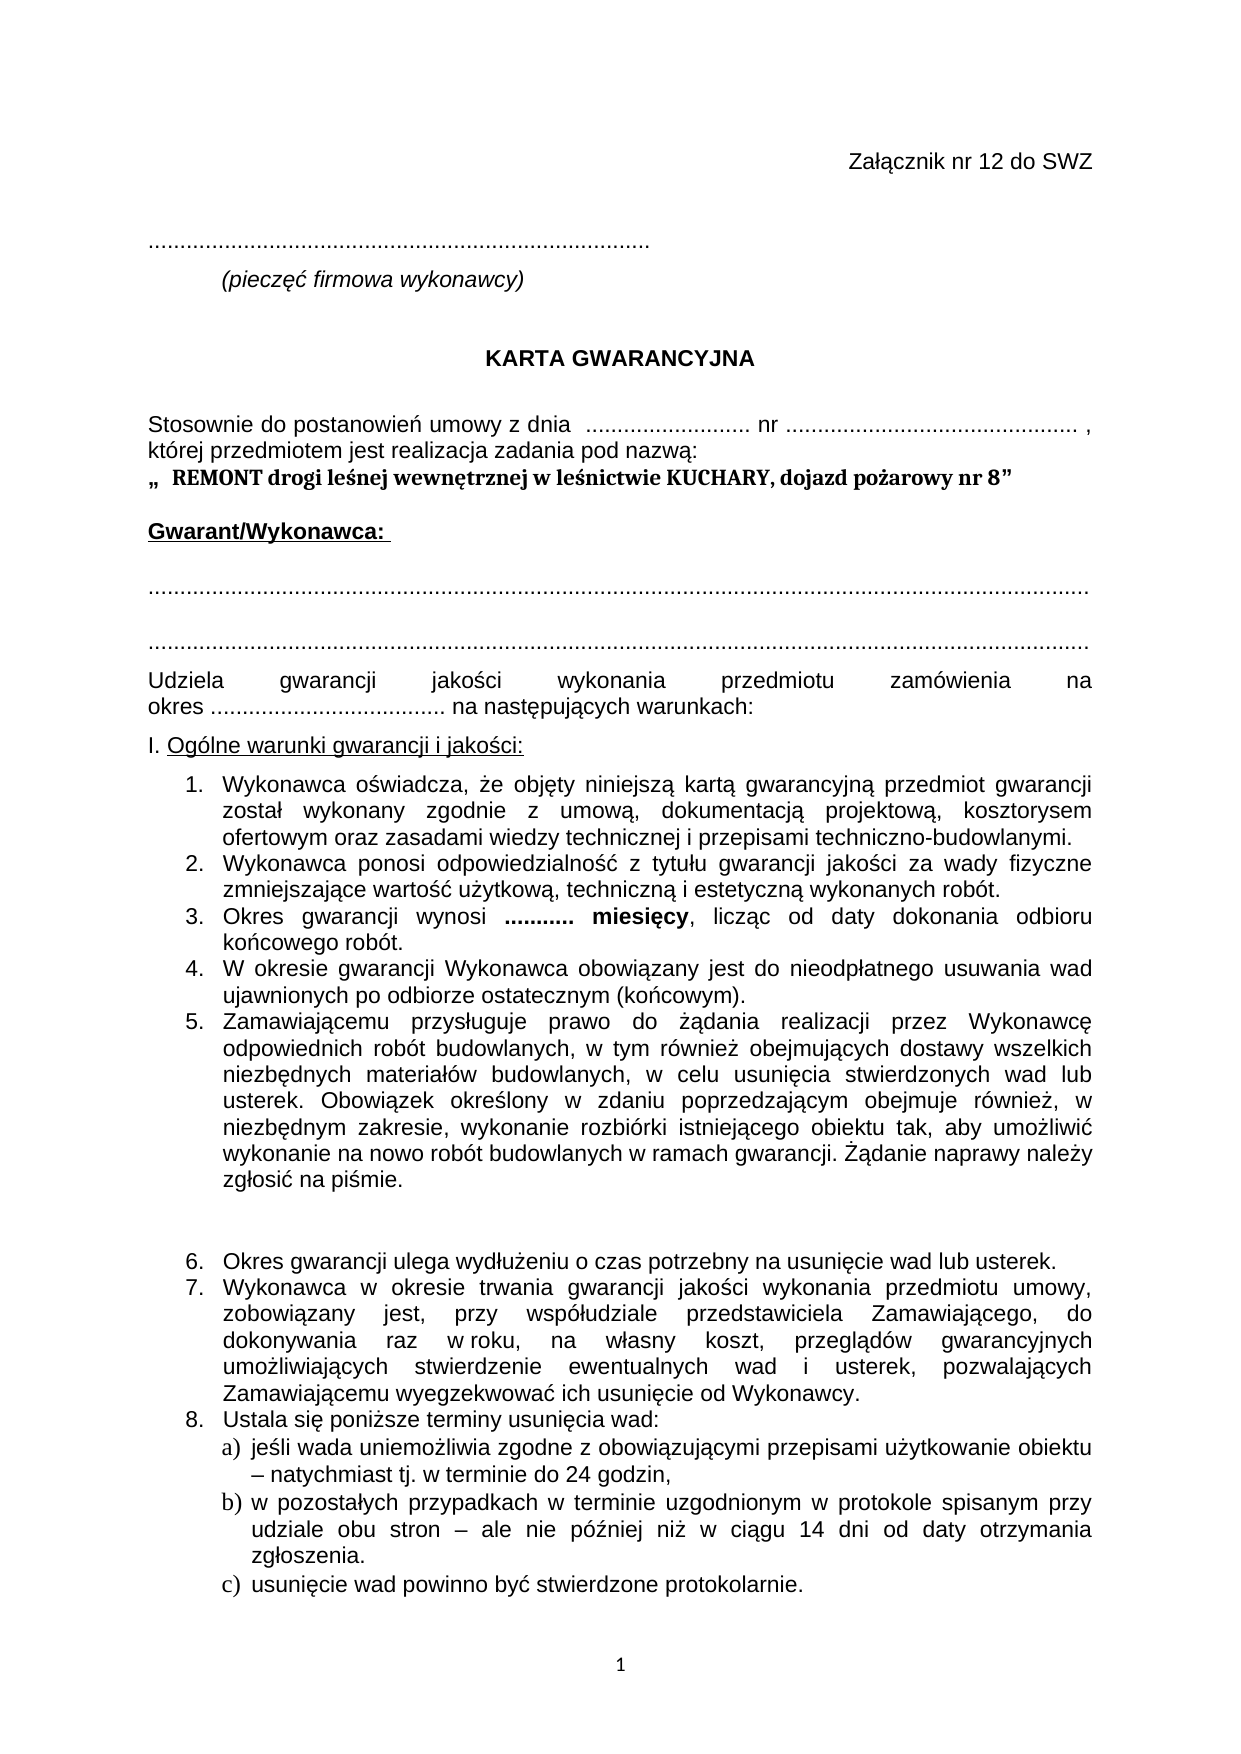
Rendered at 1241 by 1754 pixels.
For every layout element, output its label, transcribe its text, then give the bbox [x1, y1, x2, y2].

list Wykonawca oświadcza, że objęty niniejszą kartą gwarancyjną przedmiot gwarancji został wykonany zgodnie z umową, dokumentacją projektową, kosztorysem ofertowym oraz zasadami wiedzy technicznej i przepisami techniczno-budowlanymi. [185, 771, 1093, 850]
list jeśli wada uniemożliwia zgodne z obowiązującymi przepisami użytkowanie obiektu – natychmiast tj. w terminie do 24 godzin, [221, 1432, 1093, 1487]
text Załącznik nr 12 do SWZ [148, 148, 1093, 174]
text Udziela gwarancji jakości wykonania przedmiotu zamówienia na okres ..................................... na następujących warunkach: [148, 667, 1093, 719]
text Stosownie do postanowień umowy z dnia .......................... nr .............................................. , której przedmiotem jest realizacja zadania pod nazwą: [148, 411, 1093, 463]
list Zamawiającemu przysługuje prawo do żądania realizacji przez Wykonawcę odpowiednich robót budowlanych, w tym również obejmujących dostawy wszelkich niezbędnych materiałów budowlanych, w celu usunięcia stwierdzonych wad lub usterek. Obowiązek określony w zdaniu poprzedzającym obejmuje również, w niezbędnym zakresie, wykonanie rozbiórki istniejącego obiektu tak, aby umożliwić wykonanie na nowo robót budowlanych w ramach gwarancji. Żądanie naprawy należy zgłosić na piśmie. [185, 1008, 1093, 1193]
text (pieczęć firmowa wykonawcy) [148, 266, 1093, 292]
text „ REMONT drogi leśnej wewnętrznej w leśnictwie KUCHARY, dojazd pożarowy nr 8” [148, 463, 1093, 491]
text Gwarant/Wykonawca: [148, 518, 1093, 544]
list w pozostałych przypadkach w terminie uzgodnionym w protokole spisanym przy udziale obu stron – ale nie później niż w ciągu 14 dni od daty otrzymania zgłoszenia. [221, 1487, 1093, 1569]
list Okres gwarancji wynosi ........... miesięcy, licząc od daty dokonania odbioru końcowego robót. [185, 903, 1093, 955]
list W okresie gwarancji Wykonawca obowiązany jest do nieodpłatnego usuwania wad ujawnionych po odbiorze ostatecznym (końcowym). [185, 955, 1093, 1008]
text ............................................................................... [148, 227, 1093, 253]
text .................................................................................................................................................... [148, 628, 1093, 654]
list Ustala się poniższe terminy usunięcia wad: [185, 1406, 1093, 1432]
list Okres gwarancji ulega wydłużeniu o czas potrzebny na usunięcie wad lub usterek. [185, 1248, 1093, 1274]
text .................................................................................................................................................... [148, 573, 1093, 599]
list Wykonawca ponosi odpowiedzialność z tytułu gwarancji jakości za wady fizyczne zmniejszające wartość użytkową, techniczną i estetyczną wykonanych robót. [185, 850, 1093, 903]
text KARTA GWARANCYJNA [148, 345, 1093, 371]
list usunięcie wad powinno być stwierdzone protokolarnie. [221, 1569, 1093, 1597]
list Wykonawca w okresie trwania gwarancji jakości wykonania przedmiotu umowy, zobowiązany jest, przy współudziale przedstawiciela Zamawiającego, do dokonywania raz w roku, na własny koszt, przeglądów gwarancyjnych umożliwiających stwierdzenie ewentualnych wad i usterek, pozwalających Zamawiającemu wyegzekwować ich usunięcie od Wykonawcy. [185, 1274, 1093, 1406]
text I. Ogólne warunki gwarancji i jakości: [148, 732, 1093, 758]
